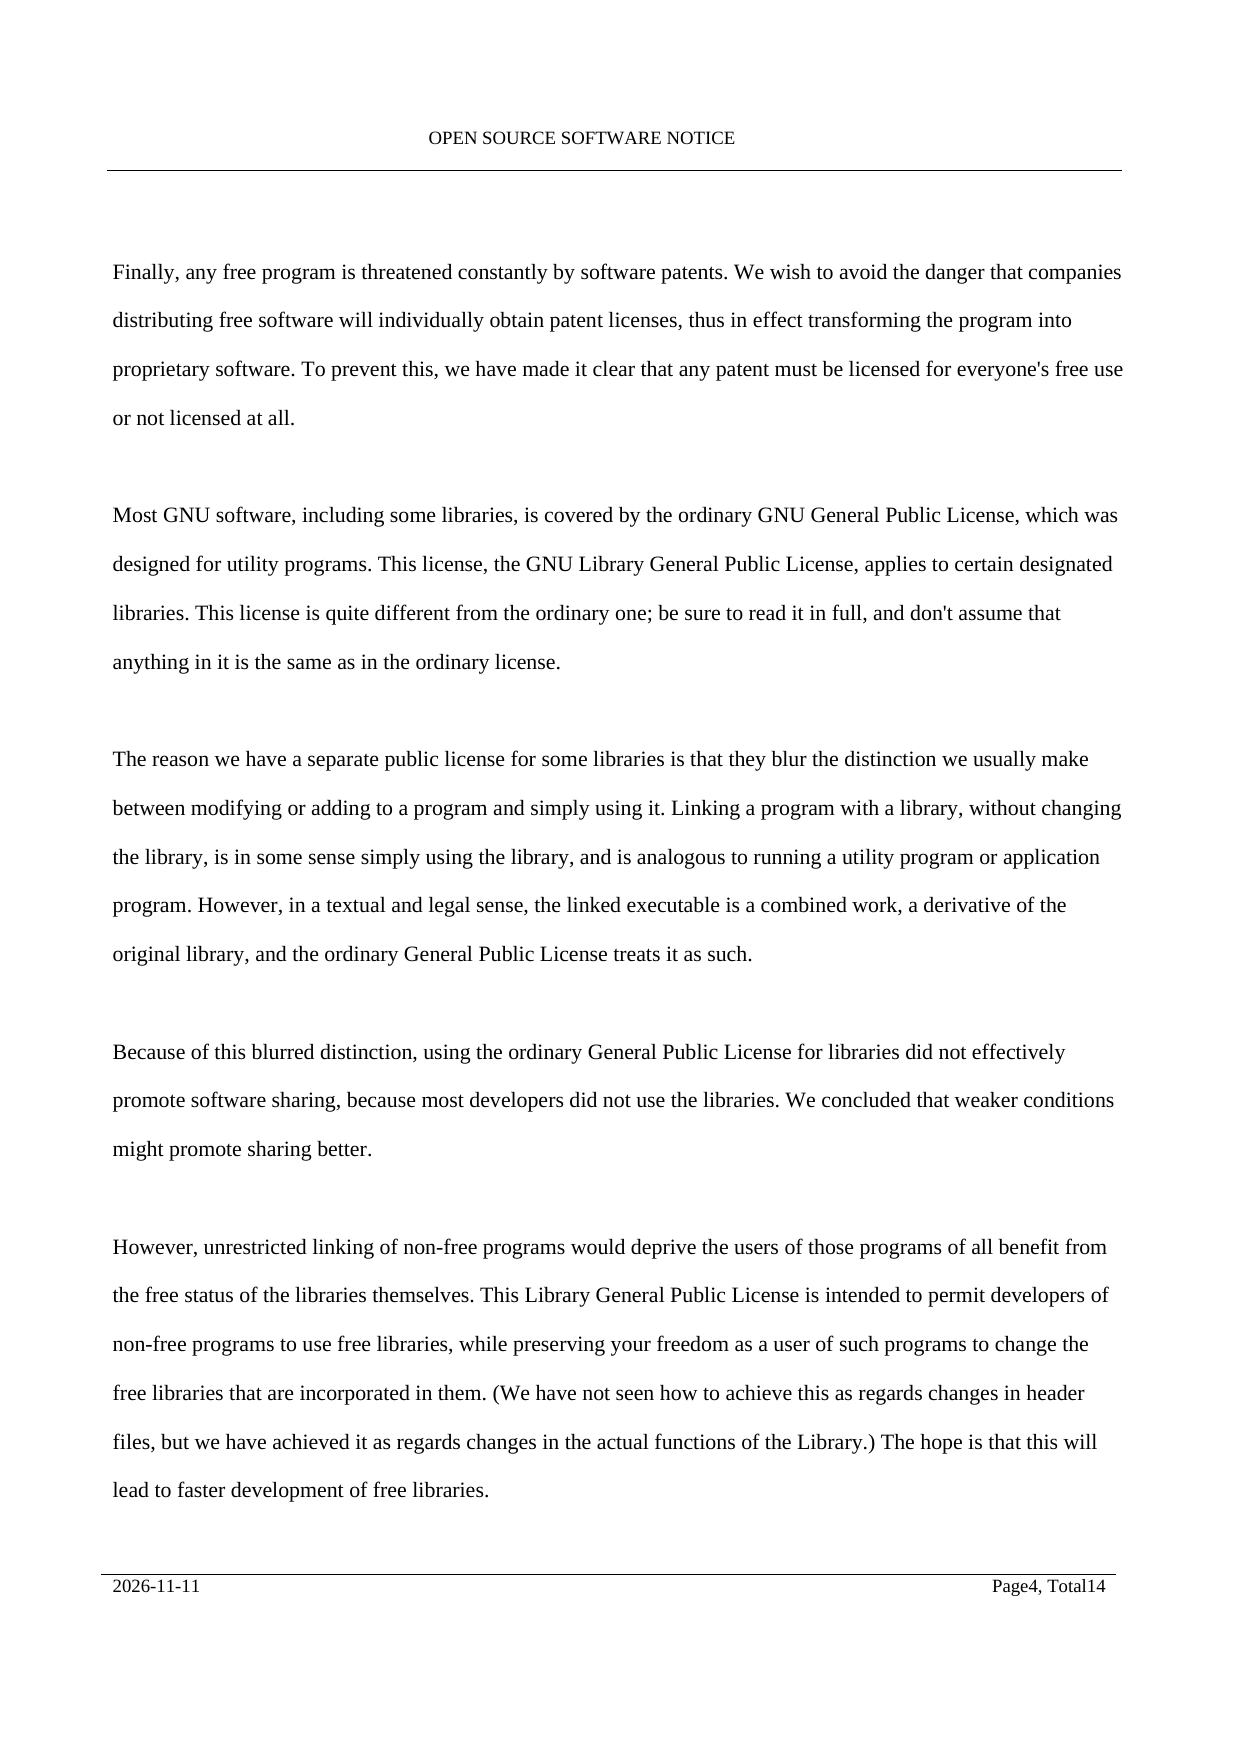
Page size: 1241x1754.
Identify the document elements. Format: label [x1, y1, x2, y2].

text [112, 206, 1128, 1506]
